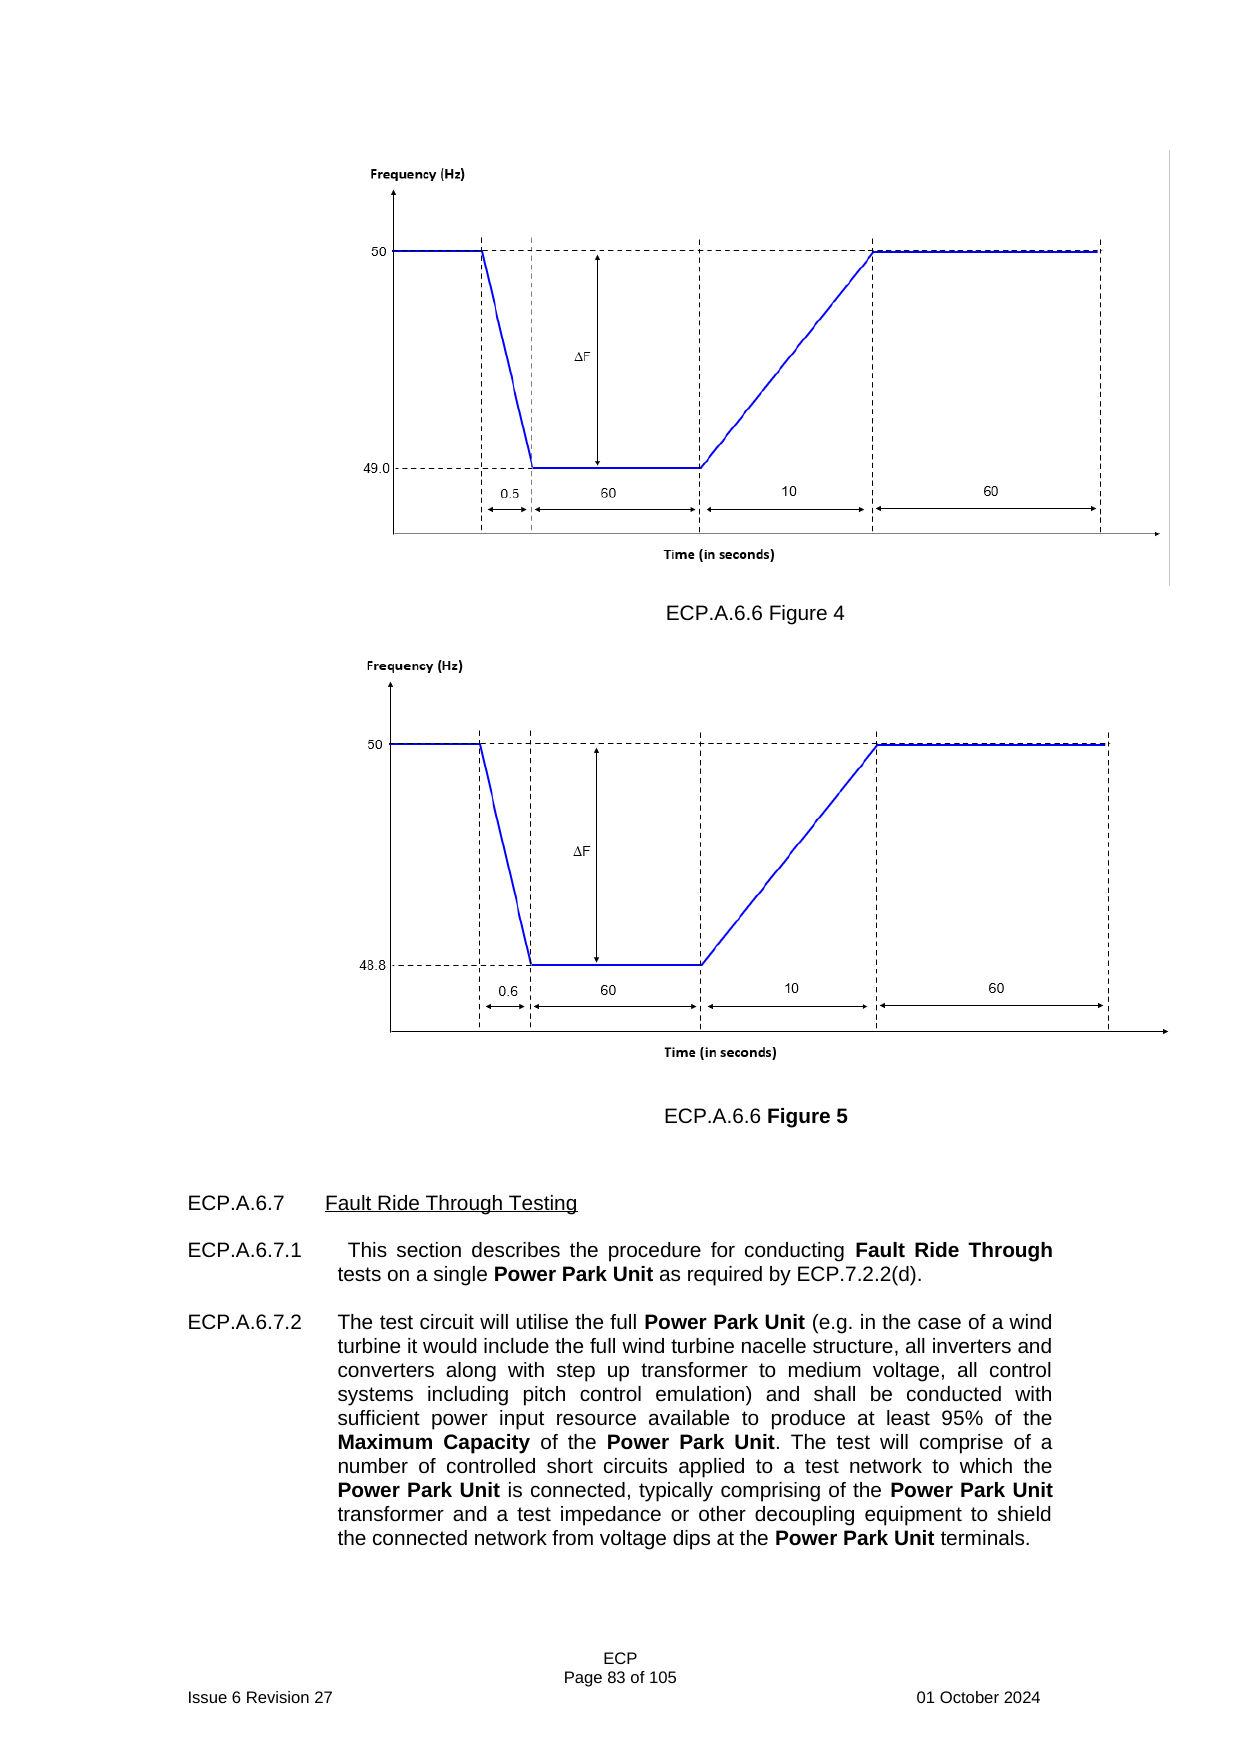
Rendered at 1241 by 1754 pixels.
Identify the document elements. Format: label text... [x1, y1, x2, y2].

text ECP.A.6.6 Figure 4 [335, 601, 1053, 625]
text ECP.A.6.6 Figure 5 [453, 1104, 1053, 1128]
picture [349, 639, 1172, 1089]
picture [349, 150, 1175, 586]
text ECP.A.6.7.2 The test circuit will utilise the full Power Park Unit (e.g. in the case of a wind turbine it would include the full wind turbine nacelle structure, all inverters and converters along with step up transformer to medium voltage, all control systems including pitch control emulation) and shall be conducted with sufficient power input resource available to produce at least 95% of the Maximum Capacity of the Power Park Unit. The test will comprise of a number of controlled short circuits applied to a test network to which the Power Park Unit is connected, typically comprising of the Power Park Unit transformer and a test impedance or other decoupling equipment to shield the connected network from voltage dips at the Power Park Unit terminals. [187, 1310, 1053, 1550]
text ECP.A.6.7 Fault Ride Through Testing [187, 1190, 1053, 1214]
text ECP.A.6.7.1 This section describes the procedure for conducting Fault Ride Through tests on a single Power Park Unit as required by ECP.7.2.2(d). [187, 1238, 1053, 1286]
